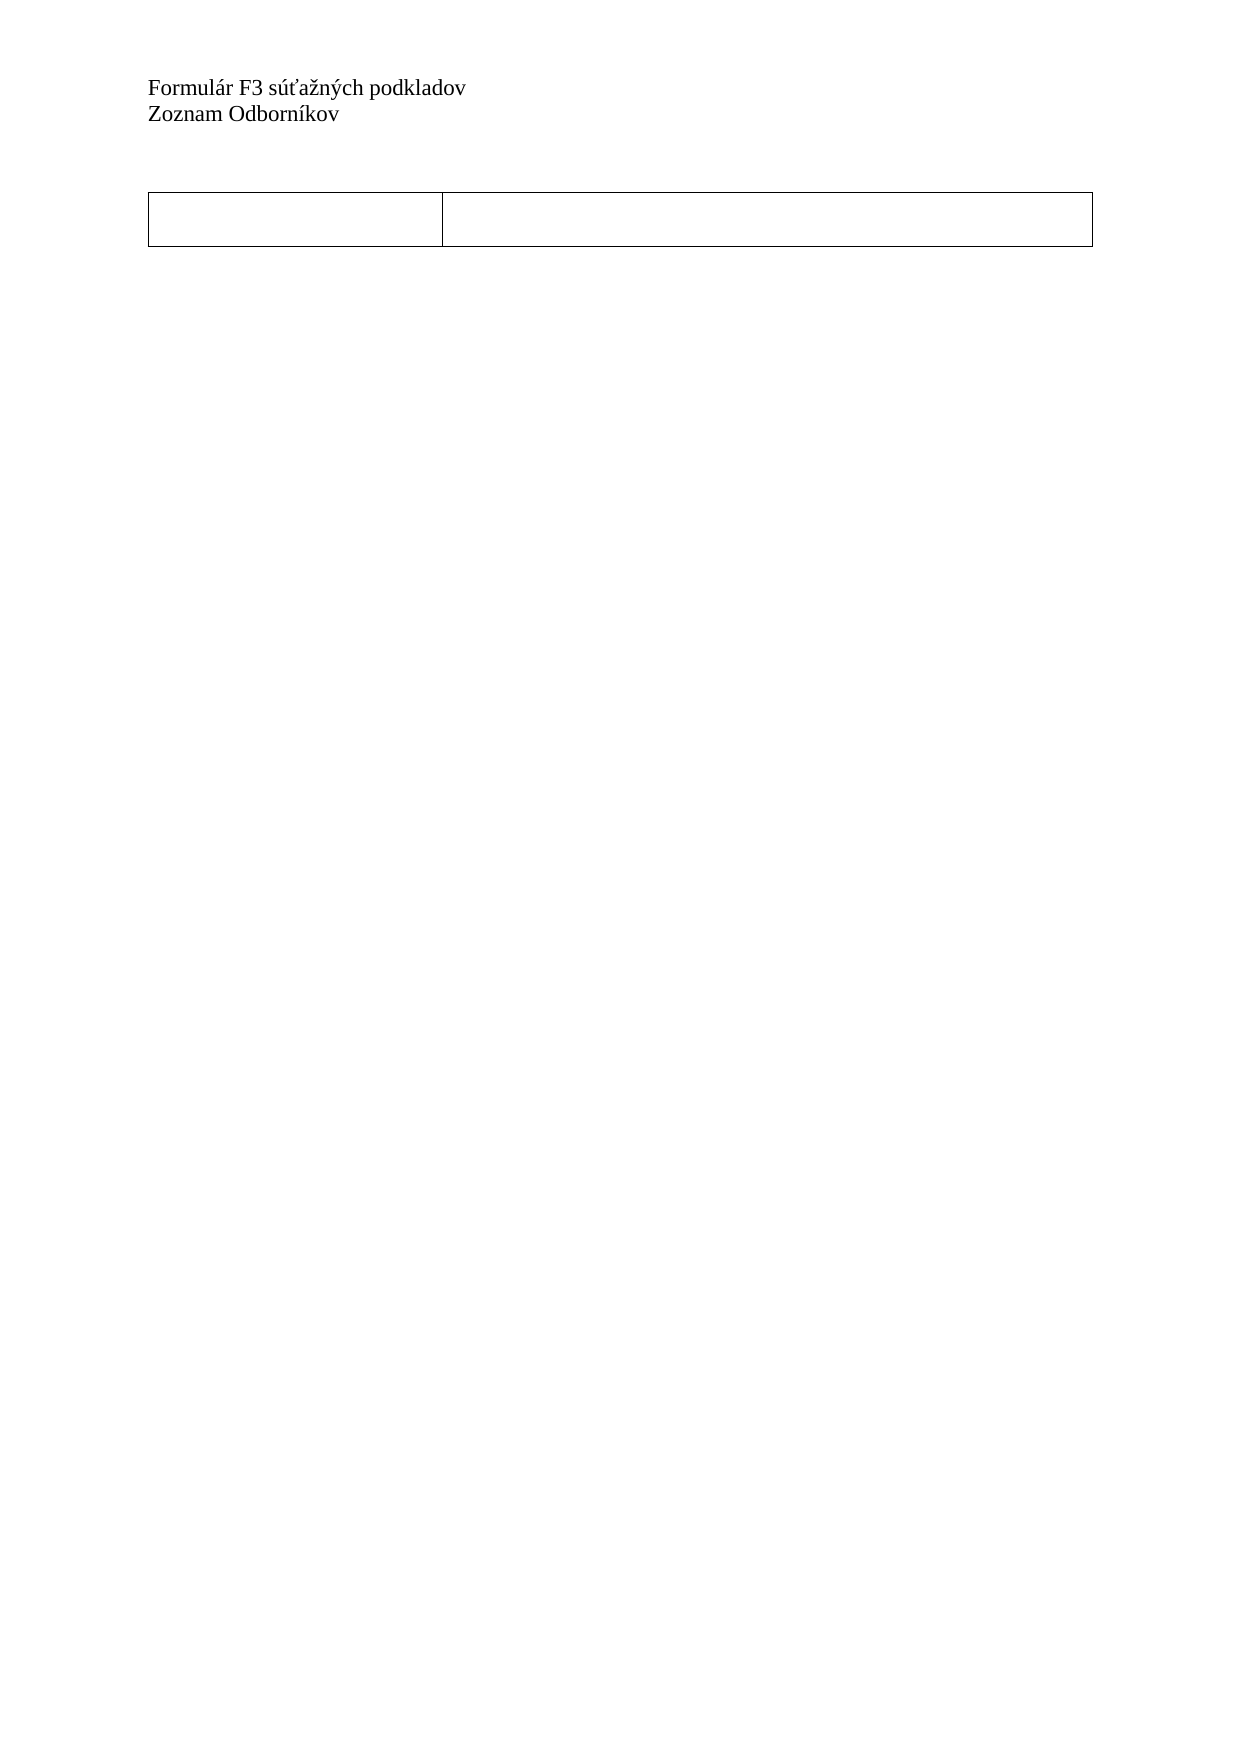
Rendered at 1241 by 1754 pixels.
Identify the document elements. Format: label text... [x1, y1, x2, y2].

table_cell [149, 193, 442, 246]
table_cell [•] [443, 193, 1092, 246]
